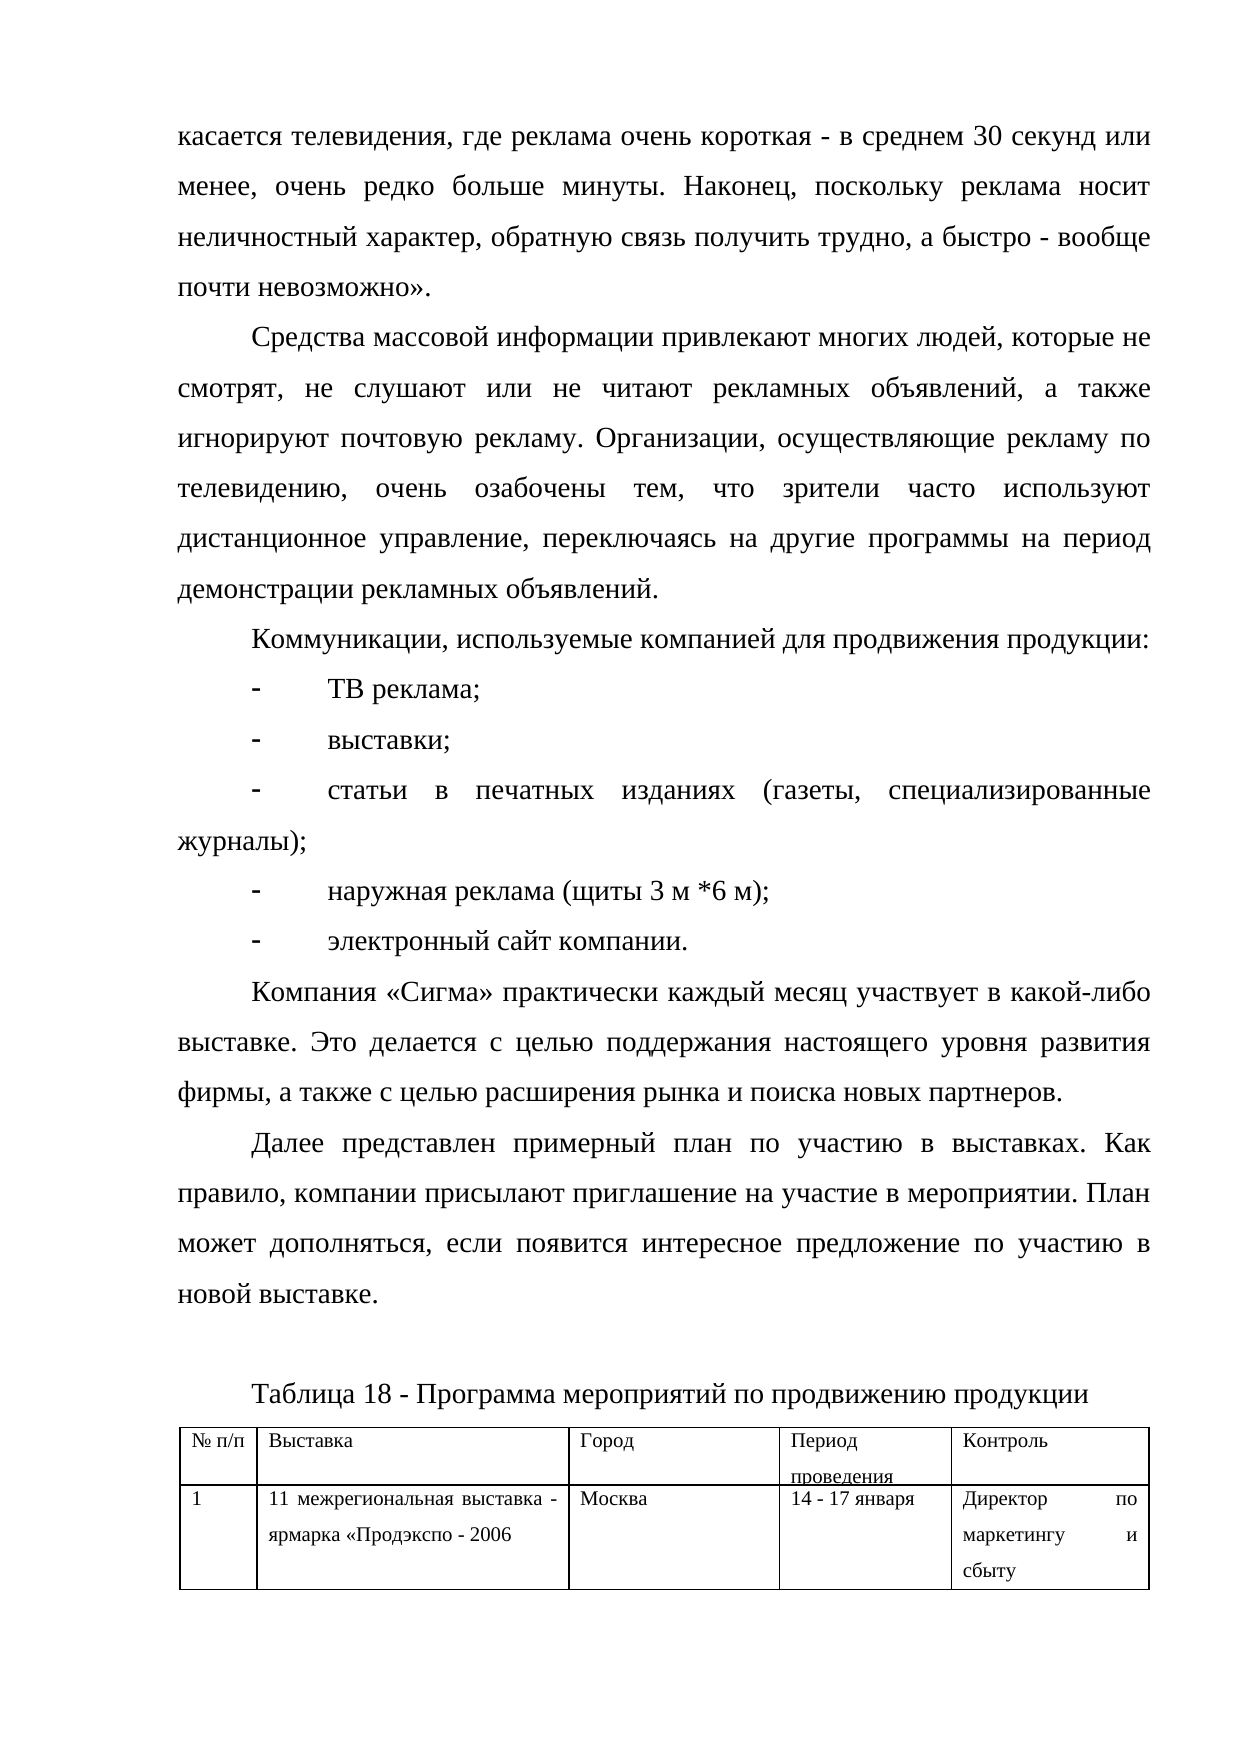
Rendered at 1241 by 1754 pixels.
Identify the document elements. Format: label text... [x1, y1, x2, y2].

text Средства массовой информации привлекают многих людей, которые не смотрят, не слушают или не читают рекламных объявлений, а также игнорируют почтовую рекламу. Организации, осуществляющие рекламу по телевидению, очень озабочены тем, что зрители часто используют дистанционное управление, переключаясь на другие программы на период демонстрации рекламных объявлений. [177, 319, 1152, 604]
table_header Контроль [952, 1428, 1148, 1484]
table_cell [952, 1486, 1148, 1589]
table_header Выставка [258, 1428, 568, 1484]
list электронный сайт компании. [177, 923, 1152, 957]
text Таблица 18 - Программа мероприятий по продвижению продукции [177, 1376, 1152, 1410]
list ТВ реклама; [177, 672, 1152, 705]
table_cell 11 межрегиональная выставка - ярмарка «Продэкспо - 2006 [258, 1486, 568, 1589]
text Коммуникации, используемые компанией для продвижения продукции: [177, 621, 1152, 655]
table_cell 14 - 17 января [780, 1486, 951, 1589]
list наружная реклама (щиты 3 м *6 м); [177, 873, 1152, 907]
list статьи в печатных изданиях (газеты, специализированные журналы); [177, 772, 1152, 856]
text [177, 118, 1152, 303]
table_header № п/п [181, 1428, 256, 1484]
table_header Период проведения [780, 1428, 951, 1484]
text Компания «Сигма» практически каждый месяц участвует в какой-либо выставке. Это делается с целью поддержания настоящего уровня развития фирмы, а также с целью расширения рынка и поиска новых партнеров. [177, 974, 1152, 1108]
list выставки; [177, 722, 1152, 756]
table_header Город [570, 1428, 779, 1484]
table_cell Москва [570, 1486, 779, 1589]
table_cell 1 [181, 1486, 256, 1589]
text Далее представлен примерный план по участию в выставках. Как правило, компании присылают приглашение на участие в мероприятии. План может дополняться, если появится интересное предложение по участию в новой выставке. [177, 1125, 1152, 1309]
